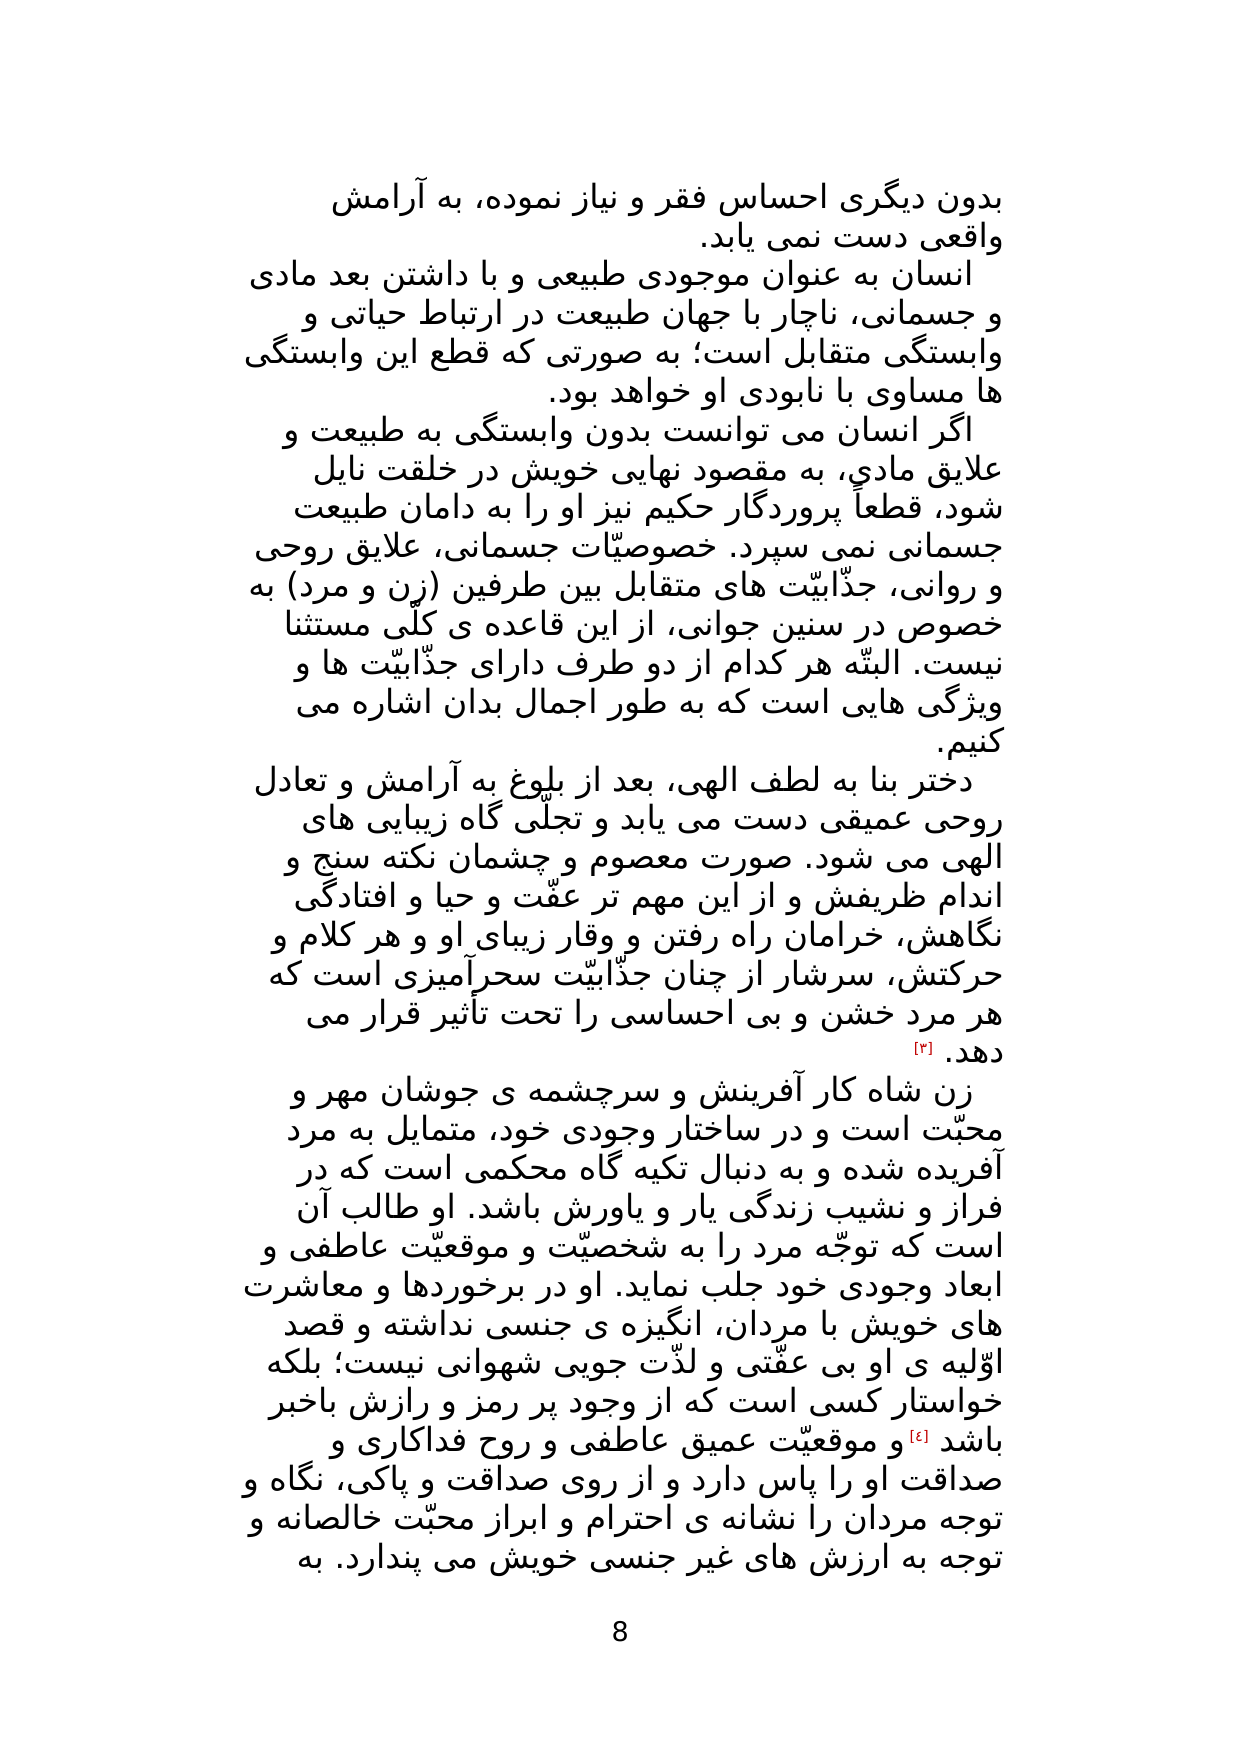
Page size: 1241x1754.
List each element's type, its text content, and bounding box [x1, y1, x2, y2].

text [236, 1071, 1004, 1576]
text دختر بنا به لطف الهى، بعد از بلوغ به آرامش و تعادل روحى عميقى دست مى يابد و تجلّى گاه زيبايى هاى الهى مى شود. صورت معصوم و چشمان نكته سنج و اندام ظريفش و از اين مهم تر عفّت و حيا و افتادگى نگاهش، خرامان راه رفتن و وقار زيباى او و هر كلام و حركتش، سرشار از چنان جذّابيّت سحرآميزى است كه هر مرد خشن و بى احساسى را تحت تأثير قرار مى دهد. [٣] [236, 760, 1004, 1071]
text اگر انسان مى توانست بدون وابستگى به طبيعت و علايق مادى، به مقصود نهايى خويش در خلقت نايل شود، قطعاً پروردگار حكيم نيز او را به دامان طبيعت جسمانى نمى سپرد. خصوصيّات جسمانى، علايق روحى و روانى، جذّابيّت هاى متقابل بين طرفين (زن و مرد) به خصوص در سنين جوانى، از اين قاعده ى كلّى مستثنا نيست. البتّه هر كدام از دو طرف داراى جذّابيّت ها و ويژگى هايى است كه به طور اجمال بدان اشاره مى كنيم. [236, 410, 1004, 760]
text انسان به عنوان موجودى طبيعى و با داشتن بعد مادى و جسمانى، ناچار با جهان طبيعت در ارتباط حياتى و وابستگى متقابل است؛ به صورتى كه قطع اين وابستگى ها مساوى با نابودى او خواهد بود. [236, 255, 1004, 410]
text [236, 177, 1004, 255]
